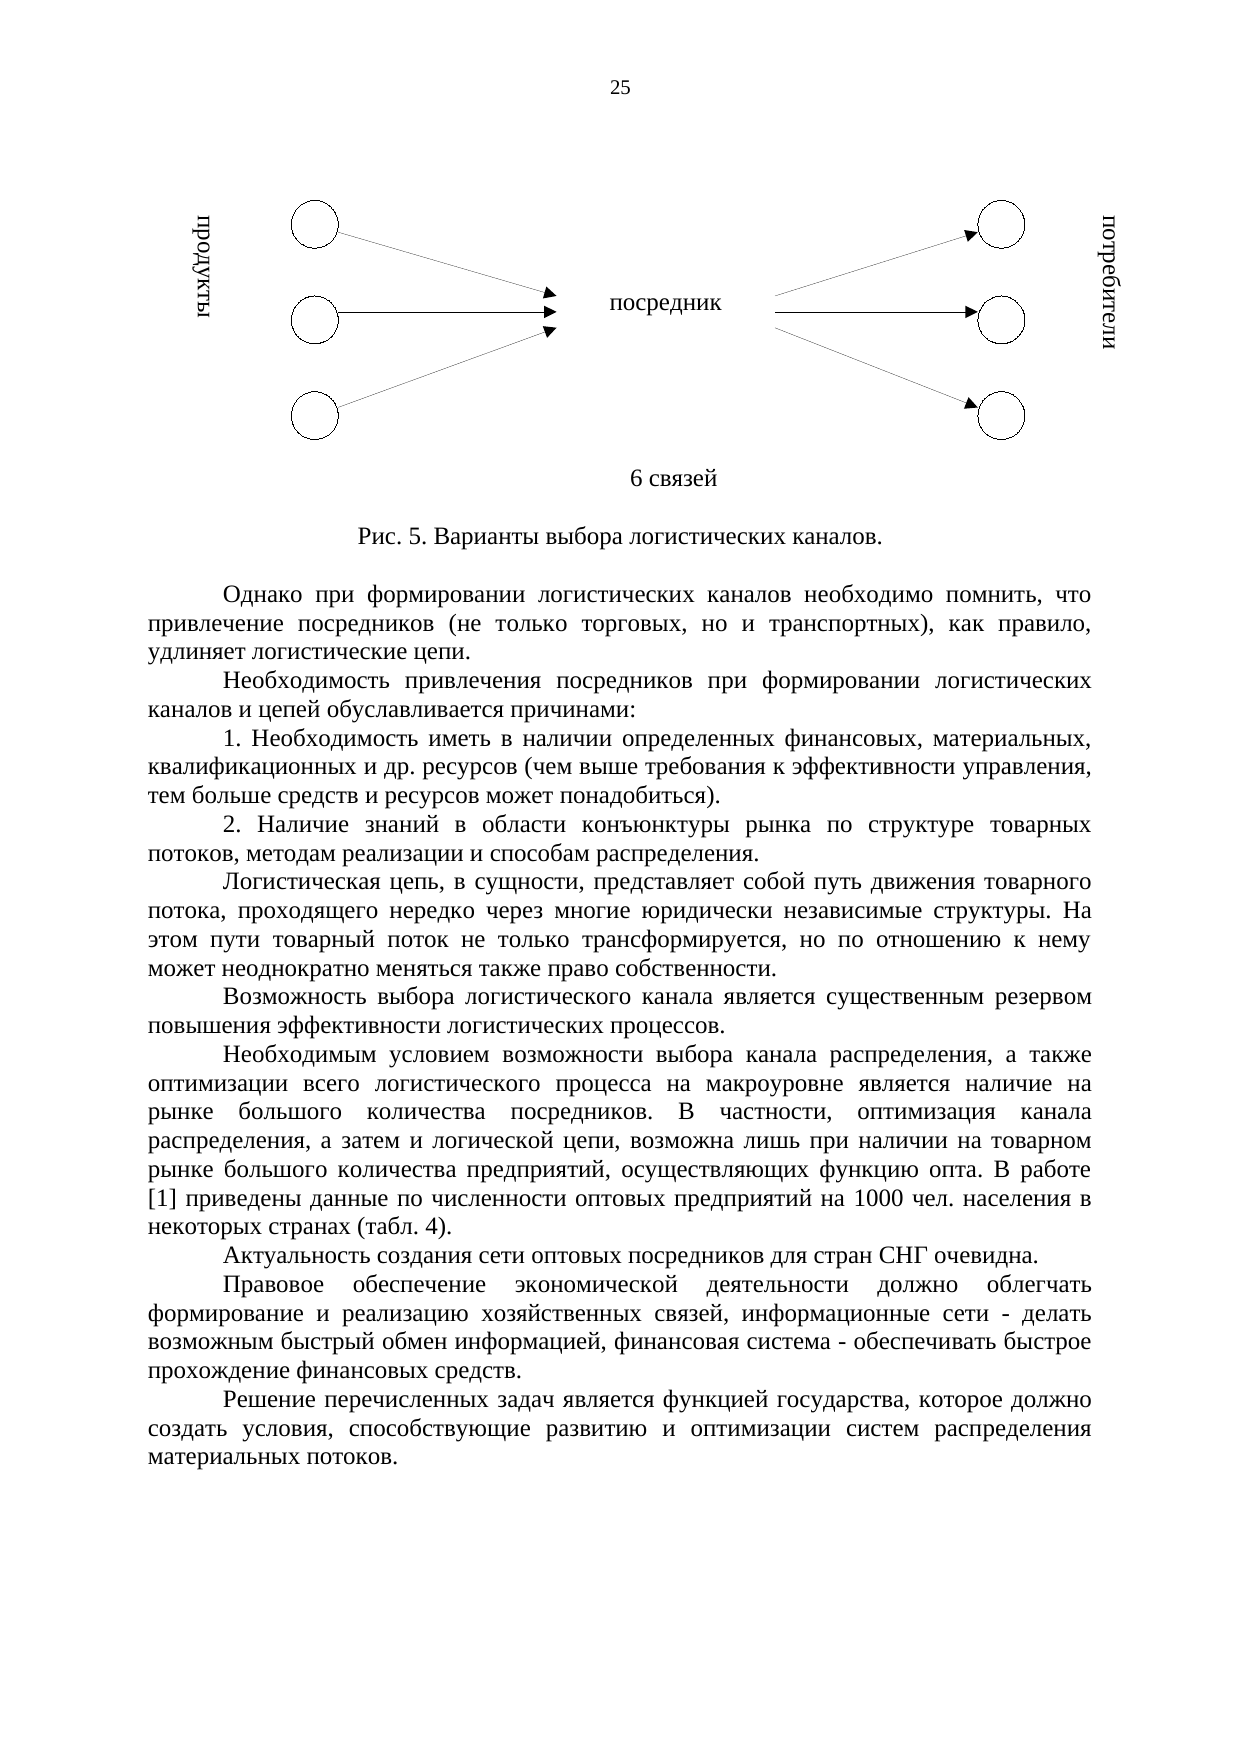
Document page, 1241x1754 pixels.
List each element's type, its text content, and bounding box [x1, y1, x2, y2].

text Возможность выбора логистического канала является существенным резервом повышения эффективности логистических процессов. [148, 981, 1092, 1039]
text Логистическая цепь, в сущности, представляет собой путь движения товарного потока, проходящего нередко через многие юридически независимые структуры. На этом пути товарный поток не только трансформируется, но по отношению к нему может неоднократно меняться также право собственности. [148, 866, 1092, 981]
text Однако при формировании логистических каналов необходимо помнить, что привлечение посредников (не только торговых, но и транспортных), как правило, удлиняет логистические цепи. [148, 579, 1092, 665]
text Необходимость привлечения посредников при формировании логистических каналов и цепей обуславливается причинами: [148, 665, 1092, 723]
text 2. Наличие знаний в области конъюнктуры рынка по структуре товарных потоков, методам реализации и способам распределения. [148, 809, 1092, 866]
text 1. Необходимость иметь в наличии определенных финансовых, материальных, квалификационных и др. ресурсов (чем выше требования к эффективности управления, тем больше средств и ресурсов может понадобиться). [148, 723, 1092, 809]
text Актуальность создания сети оптовых посредников для стран СНГ очевидна. [148, 1240, 1092, 1269]
text Правовое обеспечение экономической деятельности должно облегчать формирование и реализацию хозяйственных связей, информационные сети - делать возможным быстрый обмен информацией, финансовая система - обеспечивать быстрое прохождение финансовых средств. [148, 1269, 1092, 1384]
text Рис. 5. Варианты выбора логистических каналов. [148, 521, 1092, 550]
text Решение перечисленных задач является функцией государства, которое должно создать условия, способствующие развитию и оптимизации систем распределения материальных потоков. [148, 1384, 1092, 1470]
text Необходимым условием возможности выбора канала распределения, а также оптимизации всего логистического процесса на макроуровне является наличие на рынке большого количества посредников. В частности, оптимизация канала распределения, а затем и логической цепи, возможна лишь при наличии на товарном рынке большого количества предприятий, осуществляющих функцию опта. В работе [1] приведены данные по численности оптовых предприятий на 1000 чел. населения в некоторых странах (табл. 4). [148, 1039, 1092, 1240]
